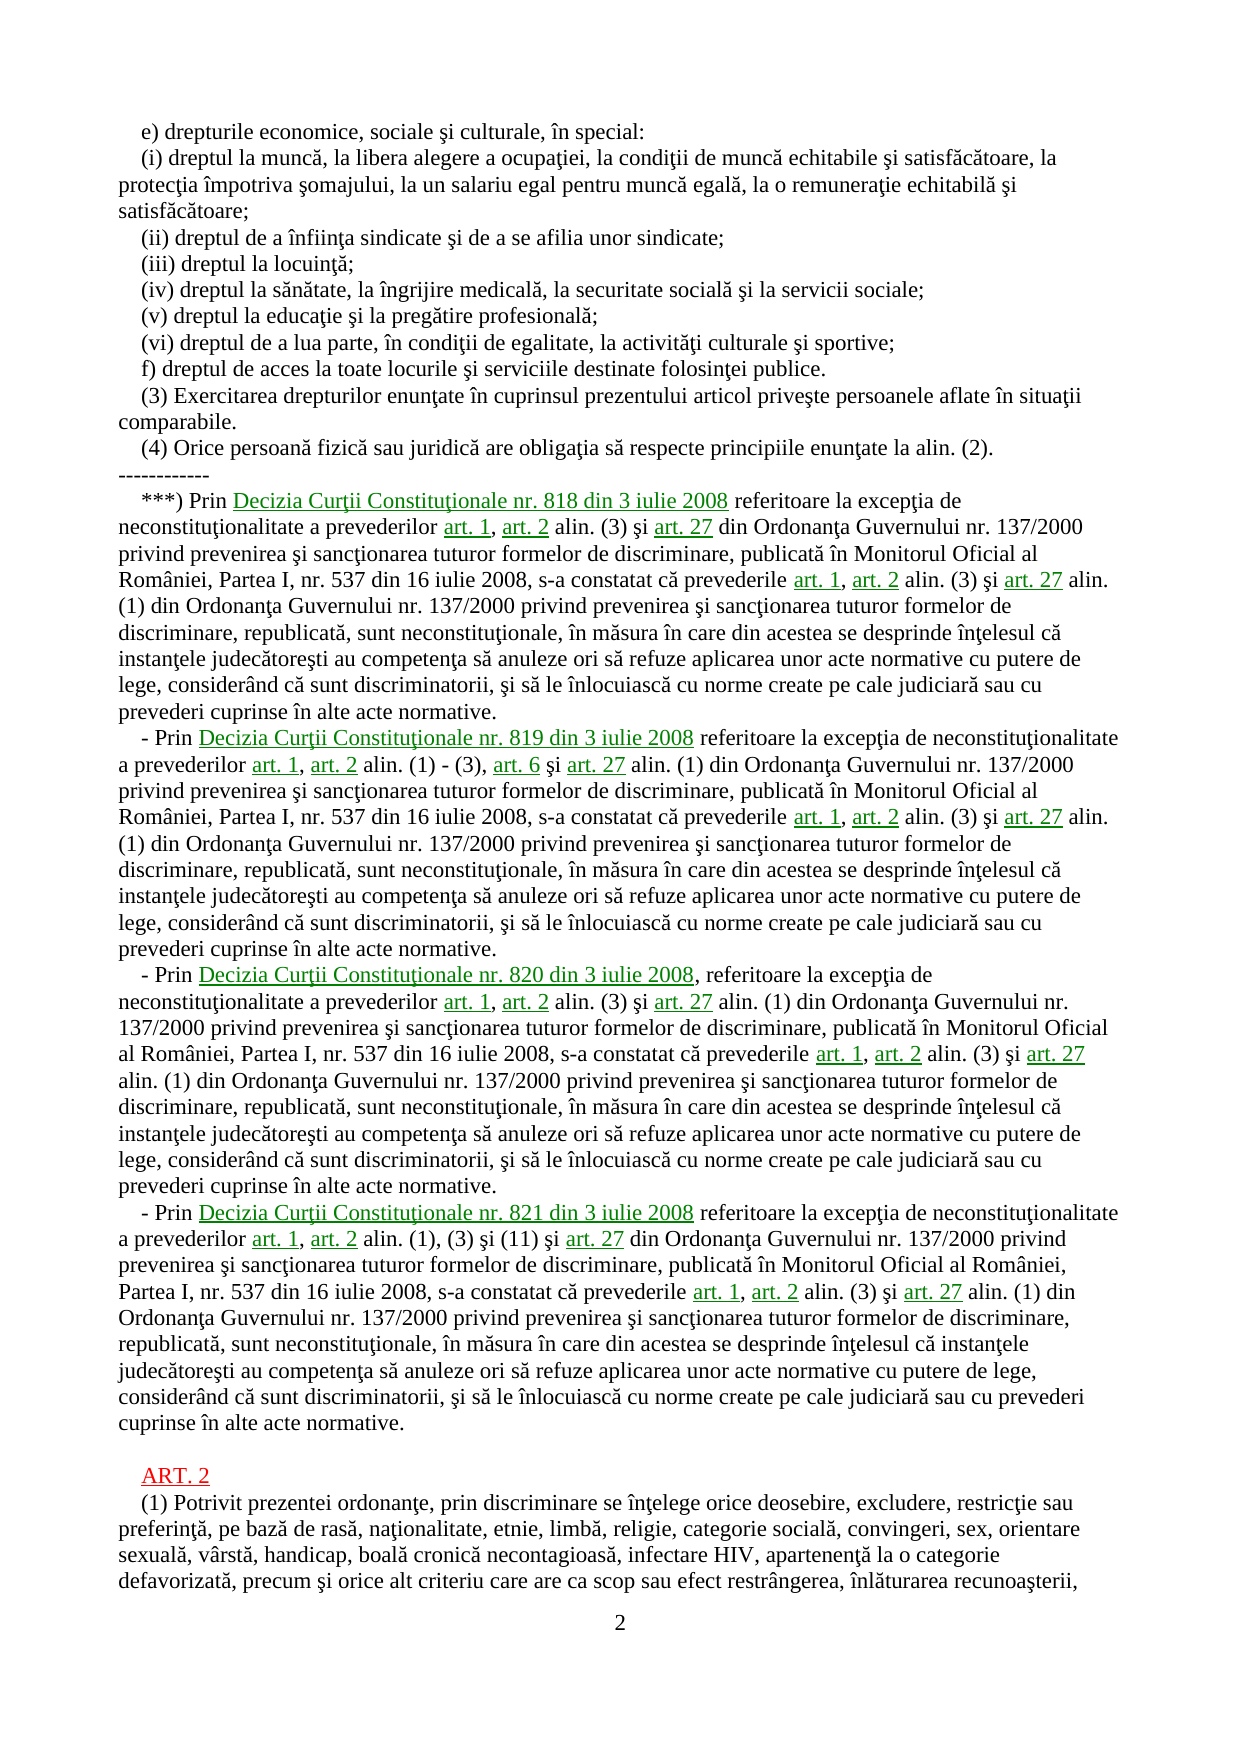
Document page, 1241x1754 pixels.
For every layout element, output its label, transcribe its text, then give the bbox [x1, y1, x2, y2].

text - Prin Decizia Curţii Constituţionale nr. 821 din 3 iulie 2008 referitoare la excepţia de neconstituţionalitate a prevederilor art. 1, art. 2 alin. (1), (3) şi (11) şi art. 27 din Ordonanţa Guvernului nr. 137/2000 privind prevenirea şi sancţionarea tuturor formelor de discriminare, publicată în Monitorul Oficial al României, Partea I, nr. 537 din 16 iulie 2008, s-a constatat că prevederile art. 1, art. 2 alin. (3) şi art. 27 alin. (1) din Ordonanţa Guvernului nr. 137/2000 privind prevenirea şi sancţionarea tuturor formelor de discriminare, republicată, sunt neconstituţionale, în măsura în care din acestea se desprinde înţelesul că instanţele judecătoreşti au competenţa să anuleze ori să refuze aplicarea unor acte normative cu putere de lege, considerând că sunt discriminatorii, şi să le înlocuiască cu norme create pe cale judiciară sau cu prevederi cuprinse în alte acte normative. [118, 1199, 1122, 1436]
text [118, 1488, 1122, 1594]
text e) drepturile economice, sociale şi culturale, în special: [118, 118, 1122, 144]
text (i) dreptul la muncă, la libera alegere a ocupaţiei, la condiţii de muncă echitabile şi satisfăcătoare, la protecţia împotriva şomajului, la un salariu egal pentru muncă egală, la o remuneraţie echitabilă şi satisfăcătoare; [118, 144, 1122, 223]
text - Prin Decizia Curţii Constituţionale nr. 820 din 3 iulie 2008, referitoare la excepţia de neconstituţionalitate a prevederilor art. 1, art. 2 alin. (3) şi art. 27 alin. (1) din Ordonanţa Guvernului nr. 137/2000 privind prevenirea şi sancţionarea tuturor formelor de discriminare, publicată în Monitorul Oficial al României, Partea I, nr. 537 din 16 iulie 2008, s-a constatat că prevederile art. 1, art. 2 alin. (3) şi art. 27 alin. (1) din Ordonanţa Guvernului nr. 137/2000 privind prevenirea şi sancţionarea tuturor formelor de discriminare, republicată, sunt neconstituţionale, în măsura în care din acestea se desprinde înţelesul că instanţele judecătoreşti au competenţa să anuleze ori să refuze aplicarea unor acte normative cu putere de lege, considerând că sunt discriminatorii, şi să le înlocuiască cu norme create pe cale judiciară sau cu prevederi cuprinse în alte acte normative. [118, 961, 1122, 1199]
text (vi) dreptul de a lua parte, în condiţii de egalitate, la activităţi culturale şi sportive; [118, 329, 1122, 355]
text (iii) dreptul la locuinţă; [118, 250, 1122, 276]
text ART. 2 [118, 1462, 1122, 1488]
text (4) Orice persoană fizică sau juridică are obligaţia să respecte principiile enunţate la alin. (2). [118, 434, 1122, 461]
text (iv) dreptul la sănătate, la îngrijire medicală, la securitate socială şi la servicii sociale; [118, 276, 1122, 303]
text ------------ [118, 461, 1122, 487]
text (ii) dreptul de a înfiinţa sindicate şi de a se afilia unor sindicate; [118, 223, 1122, 250]
text f) dreptul de acces la toate locurile şi serviciile destinate folosinţei publice. [118, 355, 1122, 382]
text (3) Exercitarea drepturilor enunţate în cuprinsul prezentului articol priveşte persoanele aflate în situaţii comparabile. [118, 382, 1122, 434]
text (v) dreptul la educaţie şi la pregătire profesională; [118, 303, 1122, 329]
text ***) Prin Decizia Curţii Constituţionale nr. 818 din 3 iulie 2008 referitoare la excepţia de neconstituţionalitate a prevederilor art. 1, art. 2 alin. (3) şi art. 27 din Ordonanţa Guvernului nr. 137/2000 privind prevenirea şi sancţionarea tuturor formelor de discriminare, publicată în Monitorul Oficial al României, Partea I, nr. 537 din 16 iulie 2008, s-a constatat că prevederile art. 1, art. 2 alin. (3) şi art. 27 alin. (1) din Ordonanţa Guvernului nr. 137/2000 privind prevenirea şi sancţionarea tuturor formelor de discriminare, republicată, sunt neconstituţionale, în măsura în care din acestea se desprinde înţelesul că instanţele judecătoreşti au competenţa să anuleze ori să refuze aplicarea unor acte normative cu putere de lege, considerând că sunt discriminatorii, şi să le înlocuiască cu norme create pe cale judiciară sau cu prevederi cuprinse în alte acte normative. [118, 487, 1122, 724]
text - Prin Decizia Curţii Constituţionale nr. 819 din 3 iulie 2008 referitoare la excepţia de neconstituţionalitate a prevederilor art. 1, art. 2 alin. (1) - (3), art. 6 şi art. 27 alin. (1) din Ordonanţa Guvernului nr. 137/2000 privind prevenirea şi sancţionarea tuturor formelor de discriminare, publicată în Monitorul Oficial al României, Partea I, nr. 537 din 16 iulie 2008, s-a constatat că prevederile art. 1, art. 2 alin. (3) şi art. 27 alin. (1) din Ordonanţa Guvernului nr. 137/2000 privind prevenirea şi sancţionarea tuturor formelor de discriminare, republicată, sunt neconstituţionale, în măsura în care din acestea se desprinde înţelesul că instanţele judecătoreşti au competenţa să anuleze ori să refuze aplicarea unor acte normative cu putere de lege, considerând că sunt discriminatorii, şi să le înlocuiască cu norme create pe cale judiciară sau cu prevederi cuprinse în alte acte normative. [118, 724, 1122, 961]
